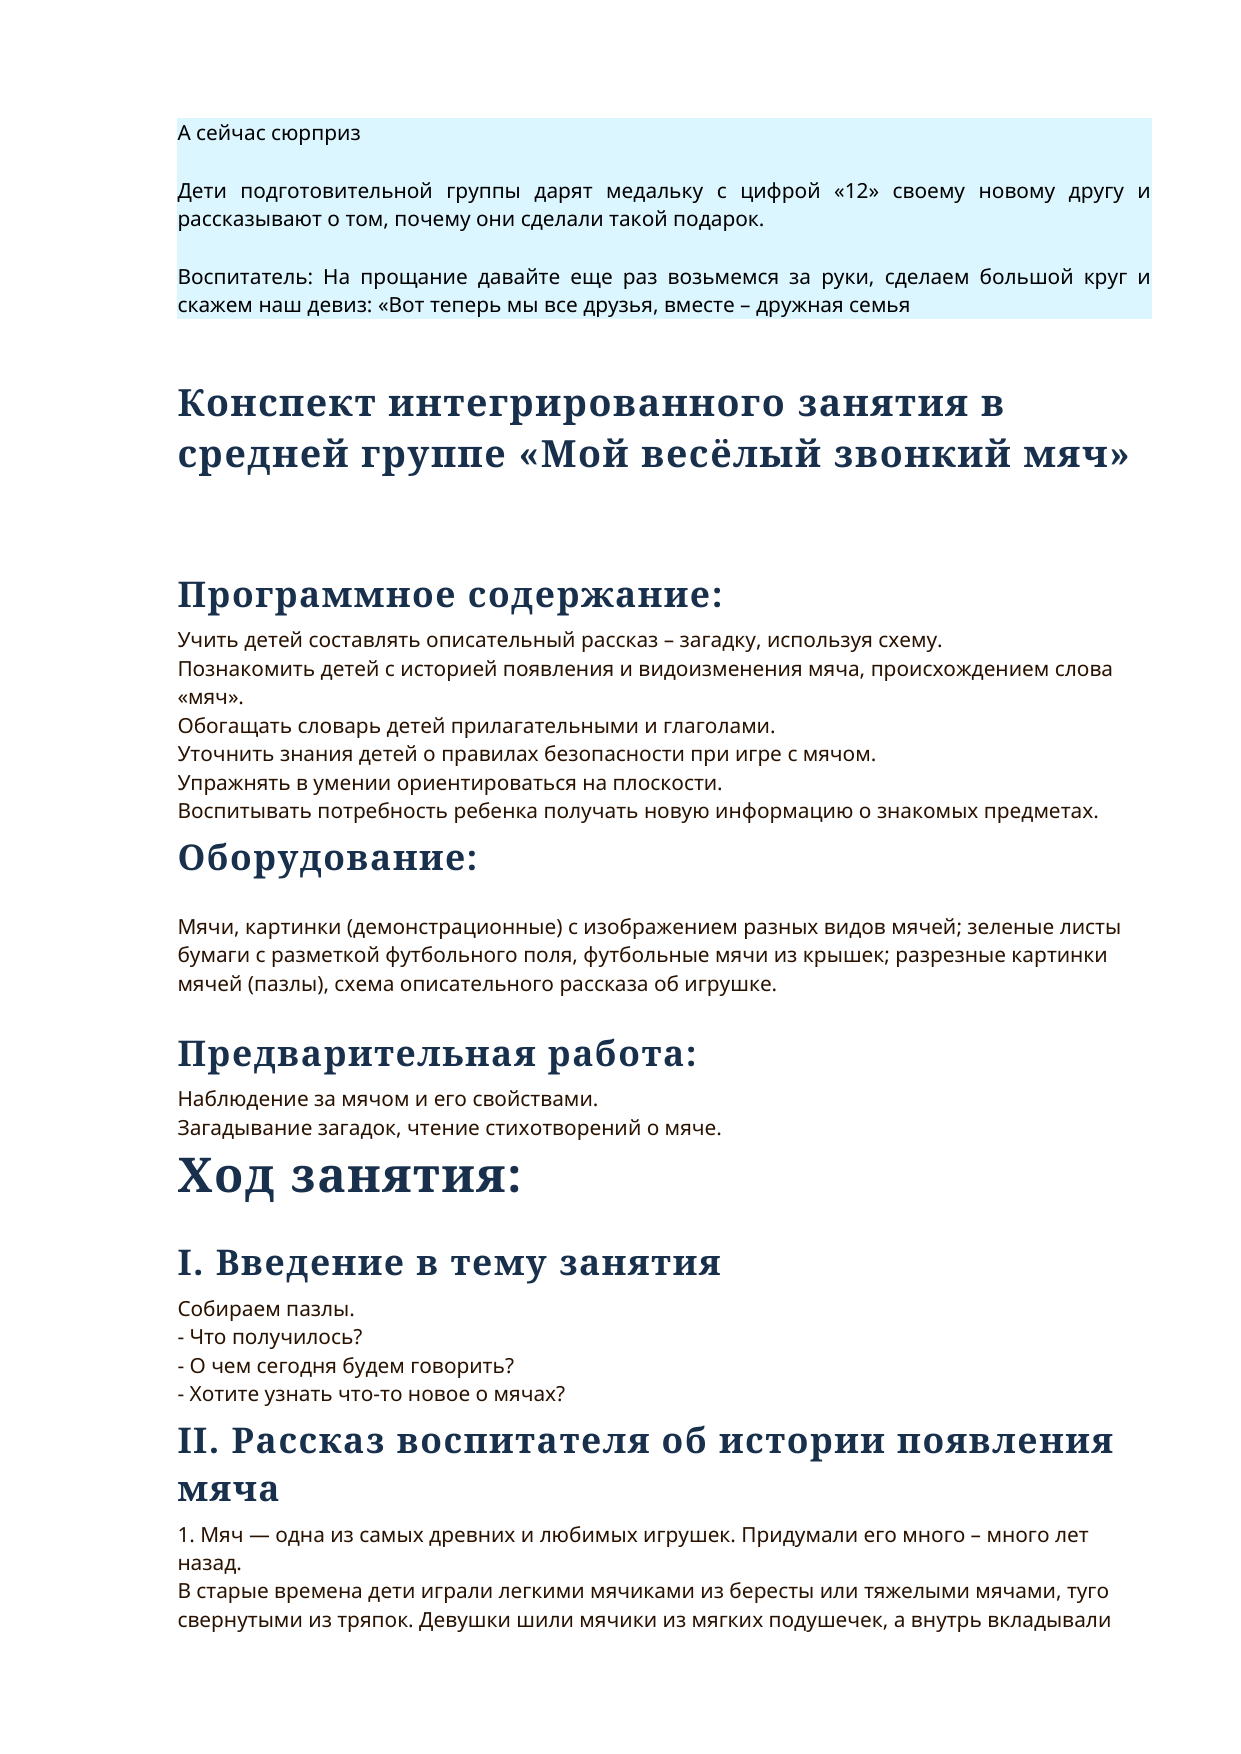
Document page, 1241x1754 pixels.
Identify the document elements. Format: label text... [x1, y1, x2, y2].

text Мячи, картинки (демонстрационные) с изображением разных видов мячей; зеленые листы бумаги с разметкой футбольного поля, футбольные мячи из крышек; разрезные картинки мячей (пазлы), схема описательного рассказа об игрушке. [177, 912, 1152, 997]
text Конспект интегрированного занятия в средней группе «Мой весёлый звонкий мяч» [177, 376, 1152, 478]
text I. Введение в тему занятия [177, 1238, 1152, 1286]
text Ход занятия: [177, 1141, 1152, 1207]
text А сейчас сюрприз [177, 118, 1152, 147]
text Оборудование: [177, 832, 1152, 881]
text Воспитатель: На прощание давайте еще раз возьмемся за руки, сделаем большой круг и скажем наш девиз: «Вот теперь мы все друзья, вместе – дружная семья [177, 262, 1152, 319]
text Предварительная работа: [177, 1028, 1152, 1077]
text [177, 1520, 1152, 1633]
text Наблюдение за мячом и его свойствами. Загадывание загадок, чтение стихотворений о мяче. [177, 1084, 1152, 1141]
text Учить детей составлять описательный рассказ – загадку, используя схему. Познакомить детей с историей появления и видоизменения мяча, происхождением слова «мяч». Обогащать словарь детей прилагательными и глаголами. Уточнить знания детей о правилах безопасности при игре с мячом. Упражнять в умении ориентироваться на плоскости. Воспитывать потребность ребенка получать новую информацию о знакомых предметах. [177, 626, 1152, 824]
text II. Рассказ воспитателя об истории появления мяча [177, 1416, 1152, 1512]
text Дети подготовительной группы дарят медальку с цифрой «12» своему новому другу и рассказывают о том, почему они сделали такой подарок. [177, 176, 1152, 233]
text Программное содержание: [177, 569, 1152, 618]
text Собираем пазлы. - Что получилось? - О чем сегодня будем говорить? - Хотите узнать что-то новое о мячах? [177, 1294, 1152, 1408]
